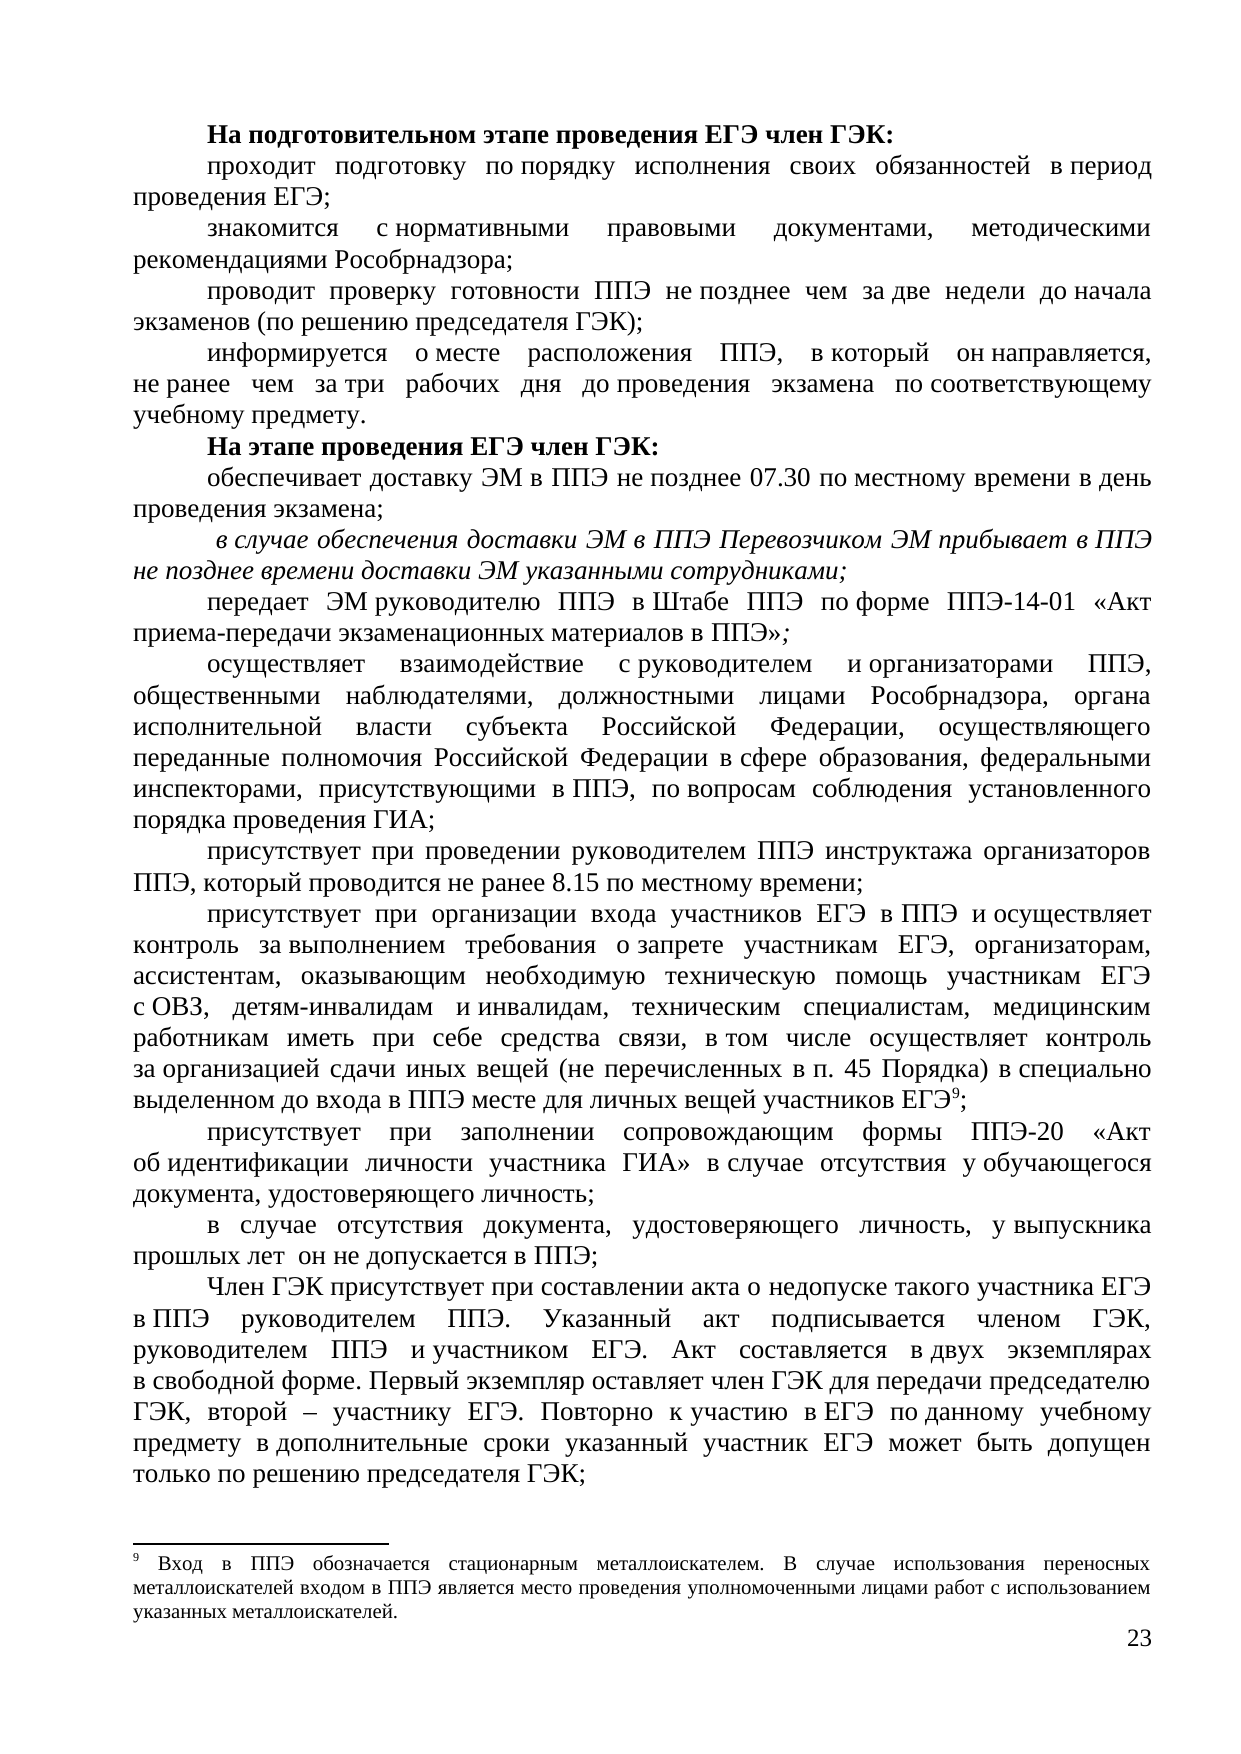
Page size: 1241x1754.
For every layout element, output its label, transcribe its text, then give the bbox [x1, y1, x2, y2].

text проходит подготовку по порядку исполнения своих обязанностей в период проведения ЕГЭ; [133, 149, 1152, 212]
text в случае отсутствия документа, удостоверяющего личность, у выпускника прошлых лет он не допускается в ППЭ; [133, 1208, 1152, 1271]
text присутствует при проведении руководителем ППЭ инструктажа организаторов ППЭ, который проводится не ранее 8.15 по местному времени; [133, 834, 1152, 897]
text осуществляет взаимодействие с руководителем и организаторами ППЭ, общественными наблюдателями, должностными лицами Рособрнадзора, органа исполнительной власти субъекта Российской Федерации, осуществляющего переданные полномочия Российской Федерации в сфере образования, федеральными инспекторами, присутствующими в ППЭ, по вопросам соблюдения установленного порядка проведения ГИА; [133, 648, 1152, 834]
text передает ЭМ руководителю ППЭ в Штабе ППЭ по форме ППЭ-14-01 «Акт приема-передачи экзаменационных материалов в ППЭ»; [133, 585, 1152, 648]
text присутствует при организации входа участников ЕГЭ в ППЭ и осуществляет контроль за выполнением требования о запрете участникам ЕГЭ, организаторам, ассистентам, оказывающим необходимую техническую помощь участникам ЕГЭ с ОВЗ, детям-инвалидам и инвалидам, техническим специалистам, медицинским работникам иметь при себе средства связи, в том числе осуществляет контроль за организацией сдачи иных вещей (не перечисленных в п. 45 Порядка) в специально выделенном до входа в ППЭ месте для личных вещей участников ЕГЭ; [133, 897, 1152, 1115]
text Член ГЭК присутствует при составлении акта о недопуске такого участника ЕГЭ в ППЭ руководителем ППЭ. Указанный акт подписывается членом ГЭК, руководителем ППЭ и участником ЕГЭ. Акт составляется в двух экземплярах в свободной форме. Первый экземпляр оставляет член ГЭК для передачи председателю ГЭК, второй – участнику ЕГЭ. Повторно к участию в ЕГЭ по данному учебному предмету в дополнительные сроки указанный участник ЕГЭ может быть допущен только по решению председателя ГЭК; [133, 1271, 1152, 1488]
text информируется о месте расположения ППЭ, в который он направляется, не ранее чем за три рабочих дня до проведения экзамена по соответствующему учебному предмету. [133, 336, 1152, 429]
text На подготовительном этапе проведения ЕГЭ член ГЭК: [133, 118, 1152, 149]
text обеспечивает доставку ЭМ в ППЭ не позднее 07.30 по местному времени в день проведения экзамена; [133, 461, 1152, 523]
text проводит проверку готовности ППЭ не позднее чем за две недели до начала экзаменов (по решению председателя ГЭК); [133, 274, 1152, 336]
text На этапе проведения ЕГЭ член ГЭК: [133, 429, 1152, 461]
text в случае обеспечения доставки ЭМ в ППЭ Перевозчиком ЭМ прибывает в ППЭ не позднее времени доставки ЭМ указанными сотрудниками; [133, 523, 1152, 585]
text присутствует при заполнении сопровождающим формы ППЭ-20 «Акт об идентификации личности участника ГИА» в случае отсутствия у обучающегося документа, удостоверяющего личность; [133, 1115, 1152, 1208]
text знакомится с нормативными правовыми документами, методическими рекомендациями Рособрнадзора; [133, 212, 1152, 274]
